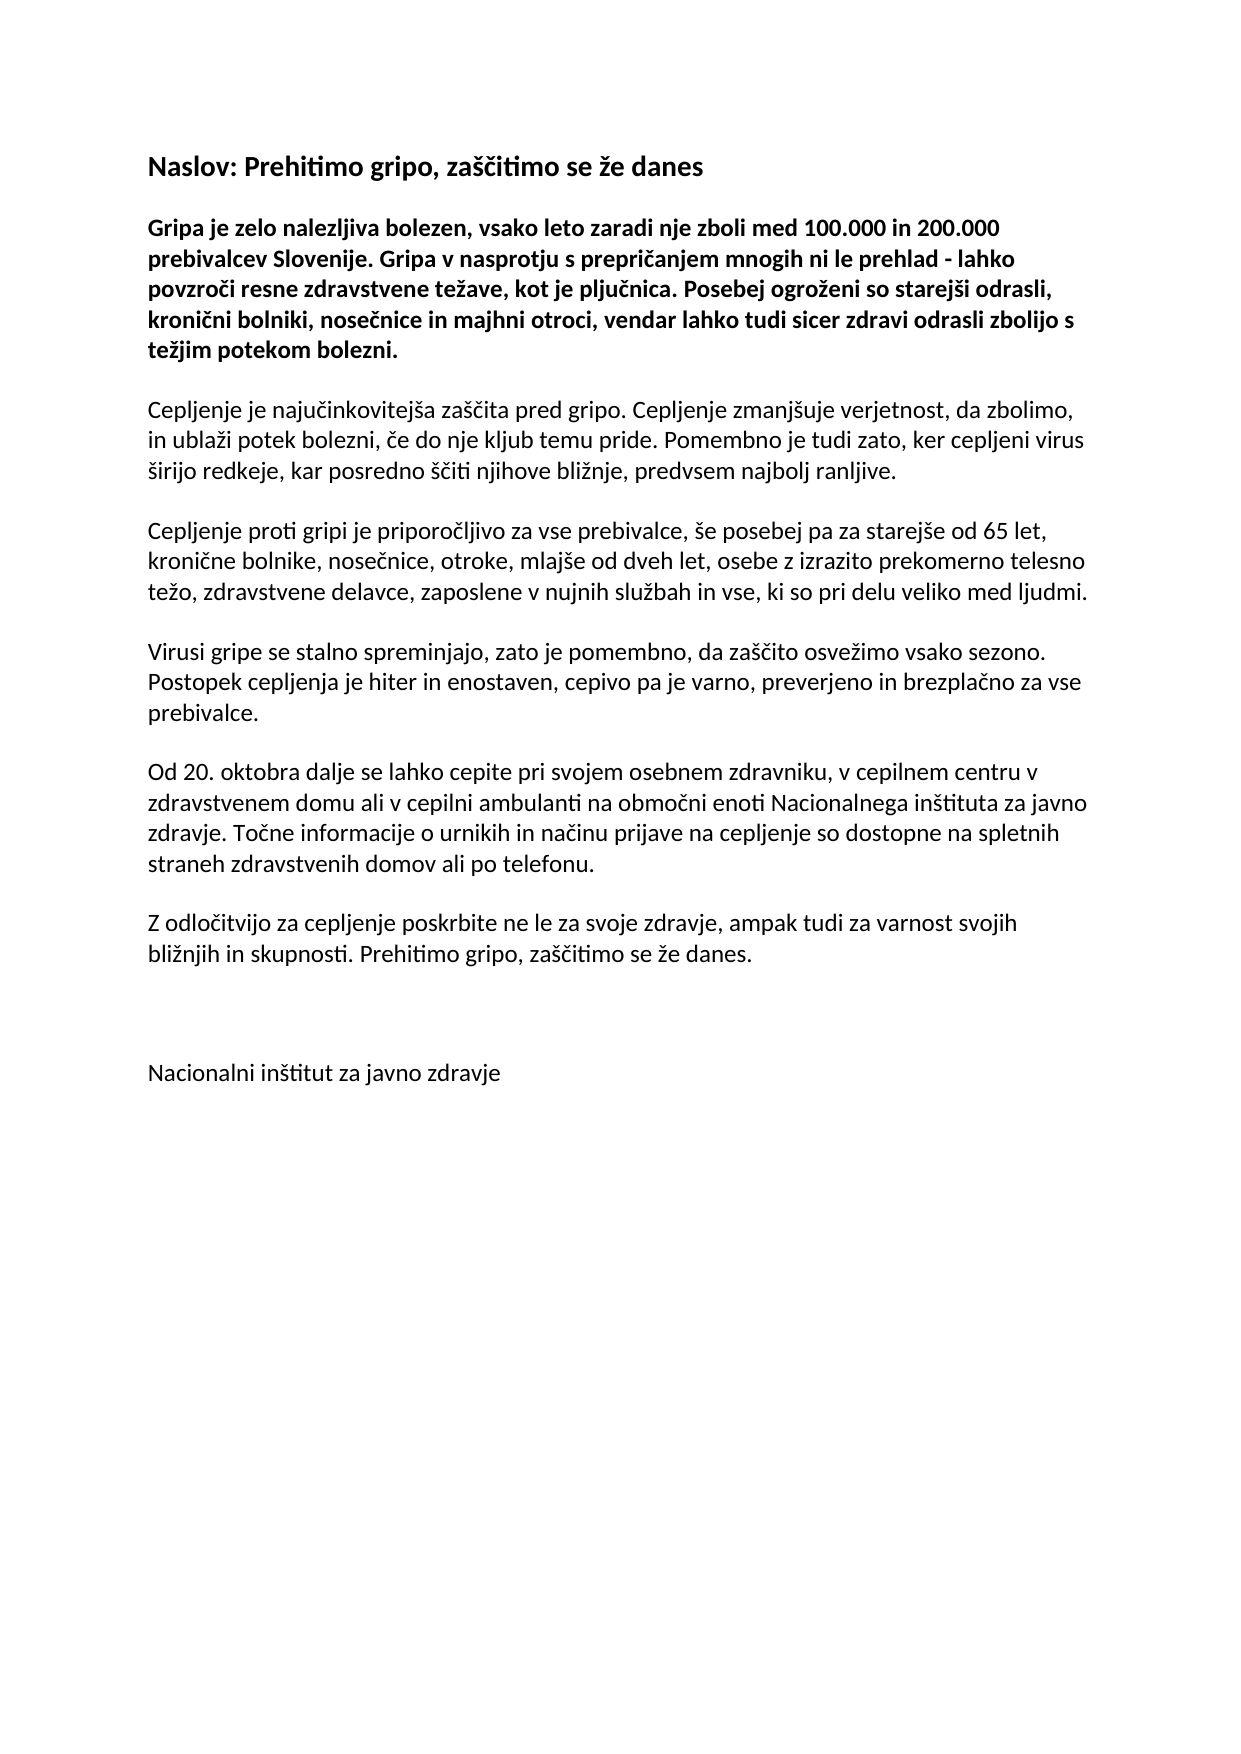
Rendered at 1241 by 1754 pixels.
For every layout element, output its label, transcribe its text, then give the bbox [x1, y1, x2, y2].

text Z odločitvijo za cepljenje poskrbite ne le za svoje zdravje, ampak tudi za varnost svojih bližnjih in skupnosti. Prehitimo gripo, zaščitimo se že danes. [148, 908, 1093, 969]
text Virusi gripe se stalno spreminjajo, zato je pomembno, da zaščito osvežimo vsako sezono. Postopek cepljenja je hiter in enostaven, cepivo pa je varno, preverjeno in brezplačno za vse prebivalce. [148, 636, 1093, 727]
text Nacionalni inštitut za javno zdravje [148, 1057, 1093, 1088]
text Gripa je zelo nalezljiva bolezen, vsako leto zaradi nje zboli med 100.000 in 200.000 prebivalcev Slovenije. Gripa v nasprotju s prepričanjem mnogih ni le prehlad - lahko povzroči resne zdravstvene težave, kot je pljučnica. Posebej ogroženi so starejši odrasli, kronični bolniki, nosečnice in majhni otroci, vendar lahko tudi sicer zdravi odrasli zbolijo s težjim potekom bolezni. [148, 212, 1093, 365]
text Od 20. oktobra dalje se lahko cepite pri svojem osebnem zdravniku, v cepilnem centru v zdravstvenem domu ali v cepilni ambulanti na območni enoti Nacionalnega inštituta za javno zdravje. Točne informacije o urnikih in načinu prijave na cepljenje so dostopne na spletnih straneh zdravstvenih domov ali po telefonu. [148, 756, 1093, 878]
text Cepljenje je najučinkovitejša zaščita pred gripo. Cepljenje zmanjšuje verjetnost, da zbolimo, in ublaži potek bolezni, če do nje kljub temu pride. Pomembno je tudi zato, ker cepljeni virus širijo redkeje, kar posredno ščiti njihove bližnje, predvsem najbolj ranljive. [148, 394, 1093, 486]
text Naslov: Prehitimo gripo, zaščitimo se že danes [148, 148, 1093, 183]
text Cepljenje proti gripi je priporočljivo za vse prebivalce, še posebej pa za starejše od 65 let, kronične bolnike, nosečnice, otroke, mlajše od dveh let, osebe z izrazito prekomerno telesno težo, zdravstvene delavce, zaposlene v nujnih službah in vse, ki so pri delu veliko med ljudmi. [148, 515, 1093, 606]
